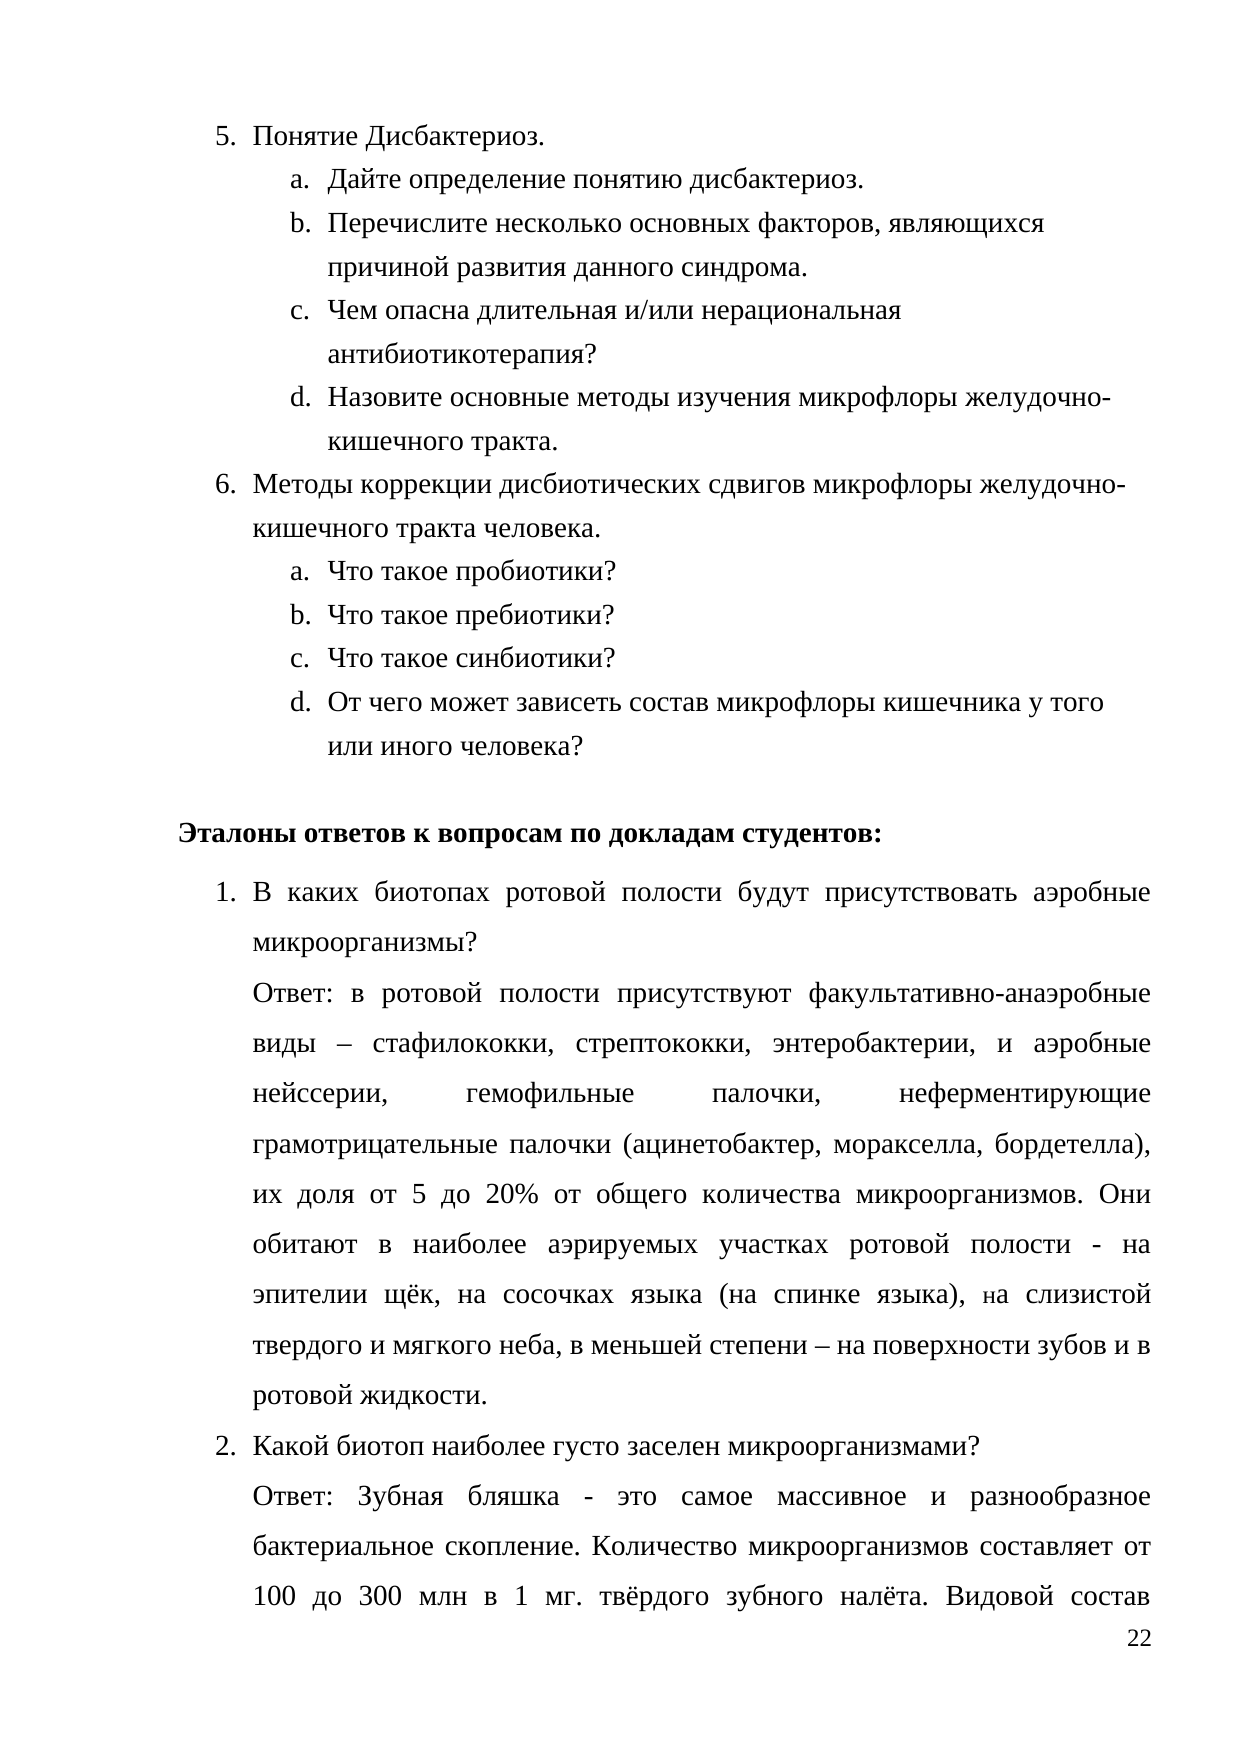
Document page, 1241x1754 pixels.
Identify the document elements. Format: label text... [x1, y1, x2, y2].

list От чего может зависеть состав микрофлоры кишечника у того или иного человека? [290, 684, 1152, 761]
list Методы коррекции дисбиотических сдвигов микрофлоры желудочно-кишечного тракта человека. [215, 466, 1152, 543]
list Что такое синбиотики? [290, 641, 1152, 674]
list Что такое пребиотики? [290, 597, 1152, 631]
list Какой биотоп наиболее густо заселен микроорганизмами? [215, 1428, 1152, 1461]
list Перечислите несколько основных факторов, являющихся причиной развития данного синдрома. [290, 205, 1152, 282]
list Что такое пробиотики? [290, 553, 1152, 587]
list В каких биотопах ротовой полости будут присутствовать аэробные микроорганизмы? [215, 874, 1152, 958]
list Чем опасна длительная и/или нерациональная антибиотикотерапия? [290, 292, 1152, 369]
list Ответ: в ротовой полости присутствуют факультативно-анаэробные виды – стафилококки, стрептококки, энтеробактерии, и аэробные нейссерии, гемофильные палочки, неферментирующие грамотрицательные палочки (ацинетобактер, моракселла, бордетелла), их доля от 5 до 20% от общего количества микроорганизмов. Они обитают в наиболее аэрируемых участках ротовой полости - на эпителии щёк, на сосочках языка (на спинке языка), на слизистой твердого и мягкого неба, в меньшей степени – на поверхности зубов и в ротовой жидкости. [252, 975, 1152, 1411]
list Дайте определение понятию дисбактериоз. [290, 162, 1152, 195]
list Понятие Дисбактериоз. [215, 118, 1152, 152]
list Назовите основные методы изучения микрофлоры желудочно-кишечного тракта. [290, 379, 1152, 456]
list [252, 1478, 1152, 1612]
text Эталоны ответов к вопросам по докладам студентов: [177, 815, 1152, 848]
